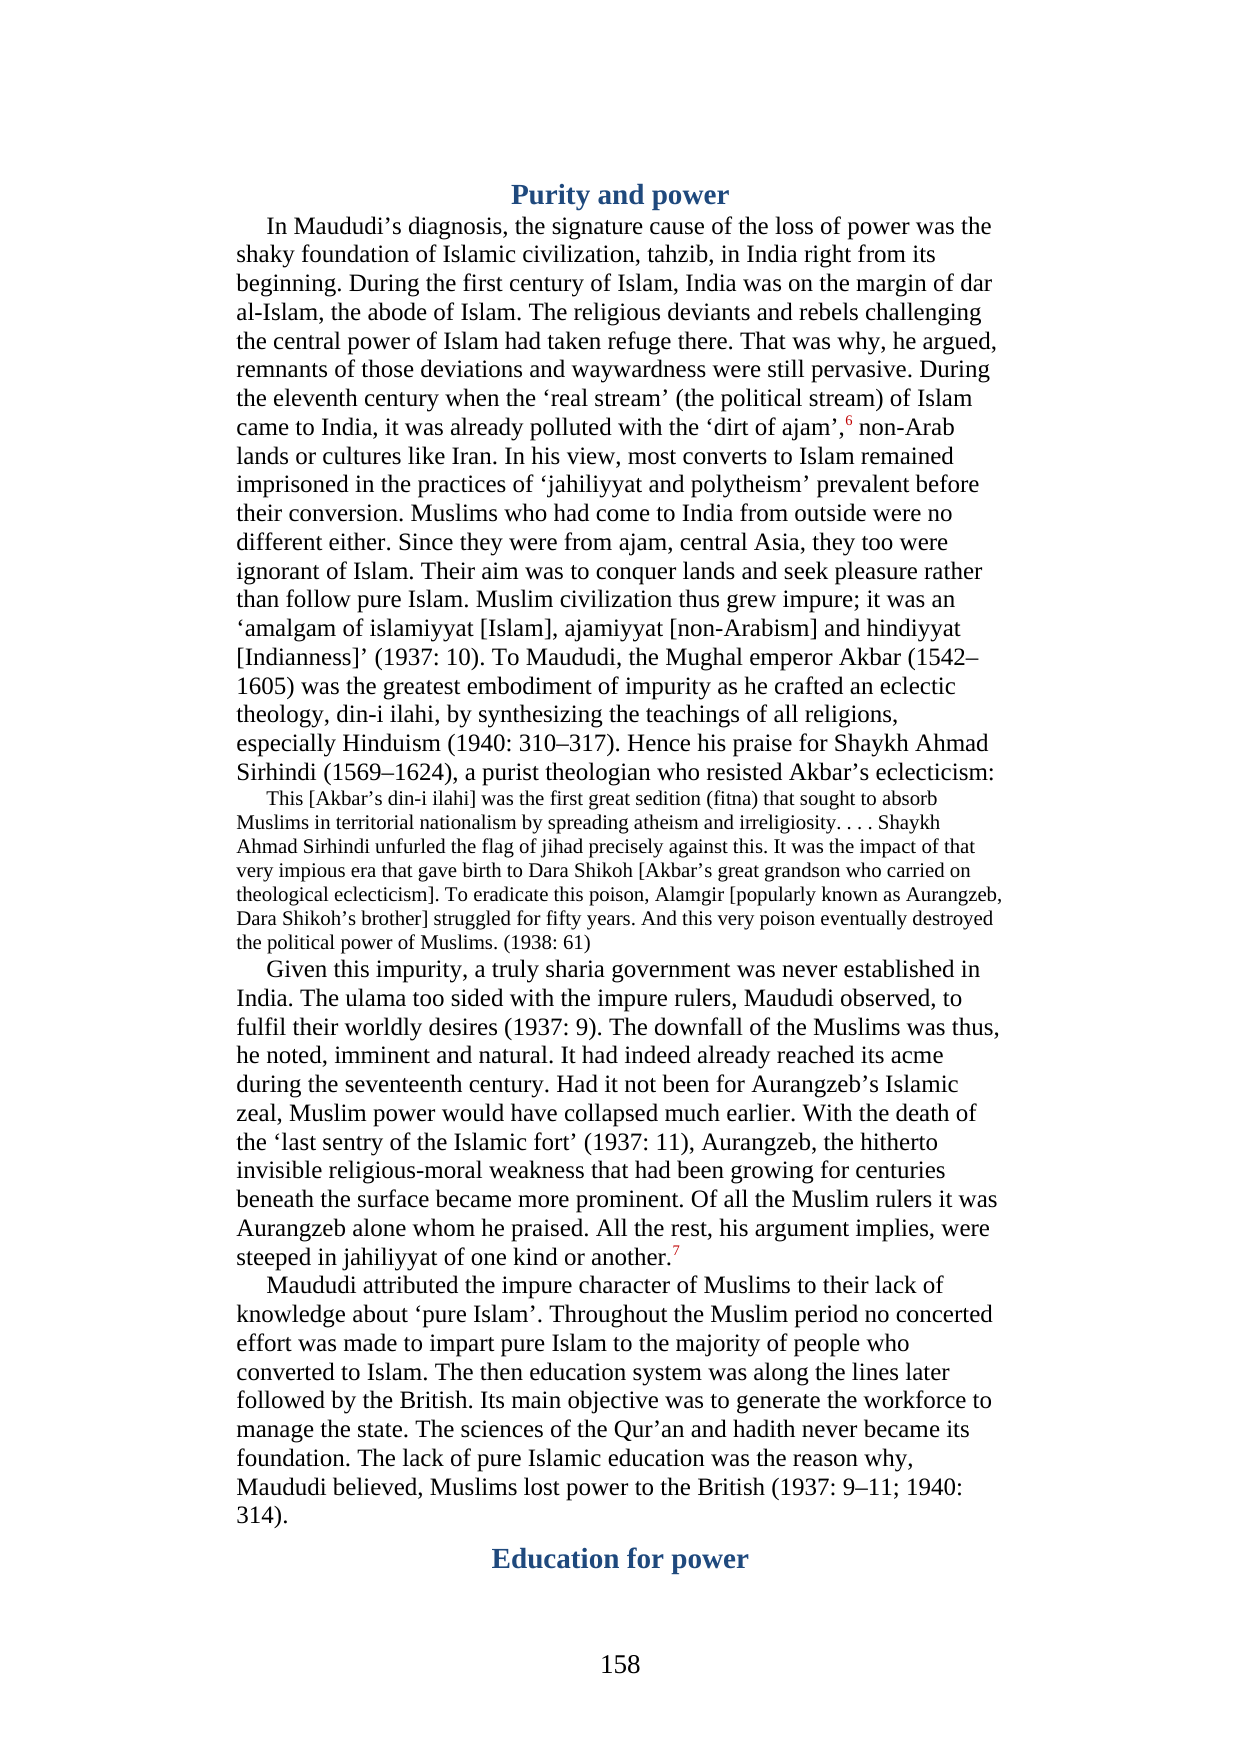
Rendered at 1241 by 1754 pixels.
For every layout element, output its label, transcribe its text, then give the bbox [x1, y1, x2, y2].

text This [Akbar’s din-i ilahi] was the first great sedition (fitna) that sought to absorb Muslims in territorial nationalism by spreading atheism and irreligiosity. . . . Shaykh Ahmad Sirhindi unfurled the flag of jihad precisely against this. It was the impact of that very impious era that gave birth to Dara Shikoh [Akbar’s great grandson who carried on theological eclecticism]. To eradicate this poison, Alamgir [popularly known as Aurangzeb, Dara Shikoh’s brother] struggled for fifty years. And this very poison eventually destroyed the political power of Muslims. (1938: 61) [236, 786, 1004, 954]
text Given this impurity, a truly sharia government was never established in India. The ulama too sided with the impure rulers, Maududi observed, to fulfil their worldly desires (1937: 9). The downfall of the Muslims was thus, he noted, imminent and natural. It had indeed already reached its acme during the seventeenth century. Had it not been for Aurangzeb’s Islamic zeal, Muslim power would have collapsed much earlier. With the death of the ‘last sentry of the Islamic fort’ (1937: 11), Aurangzeb, the hitherto invisible religious-moral weakness that had been growing for centuries beneath the surface became more prominent. Of all the Muslim rulers it was Aurangzeb alone whom he praised. All the rest, his argument implies, were steeped in jahiliyyat of one kind or another.7 [236, 954, 1004, 1270]
subtitle Education for power [236, 1542, 1004, 1575]
text Maududi attributed the impure character of Muslims to their lack of knowledge about ‘pure Islam’. Throughout the Muslim period no concerted effort was made to impart pure Islam to the majority of people who converted to Islam. The then education system was along the lines later followed by the British. Its main objective was to generate the workforce to manage the state. The sciences of the Qur’an and hadith never became its foundation. The lack of pure Islamic education was the reason why, Maududi believed, Muslims lost power to the British (1937: 9–11; 1940: 314). [236, 1270, 1004, 1529]
subtitle Purity and power [236, 177, 1004, 211]
text In Maududi’s diagnosis, the signature cause of the loss of power was the shaky foundation of Islamic civilization, tahzib, in India right from its beginning. During the first century of Islam, India was on the margin of dar al-Islam, the abode of Islam. The religious deviants and rebels challenging the central power of Islam had taken refuge there. That was why, he argued, remnants of those deviations and waywardness were still pervasive. During the eleventh century when the ‘real stream’ (the political stream) of Islam came to India, it was already polluted with the ‘dirt of ajam’,6 non-Arab lands or cultures like Iran. In his view, most converts to Islam remained imprisoned in the practices of ‘jahiliyyat and polytheism’ prevalent before their conversion. Muslims who had come to India from outside were no different either. Since they were from ajam, central Asia, they too were ignorant of Islam. Their aim was to conquer lands and seek pleasure rather than follow pure Islam. Muslim civilization thus grew impure; it was an ‘amalgam of islamiyyat [Islam], ajamiyyat [non-Arabism] and hindiyyat [Indianness]’ (1937: 10). To Maududi, the Mughal emperor Akbar (1542–1605) was the greatest embodiment of impurity as he crafted an eclectic theology, din-i ilahi, by synthesizing the teachings of all religions, especially Hinduism (1940: 310–317). Hence his praise for Shaykh Ahmad Sirhindi (1569–1624), a purist theologian who resisted Akbar’s eclecticism: [236, 211, 1004, 786]
